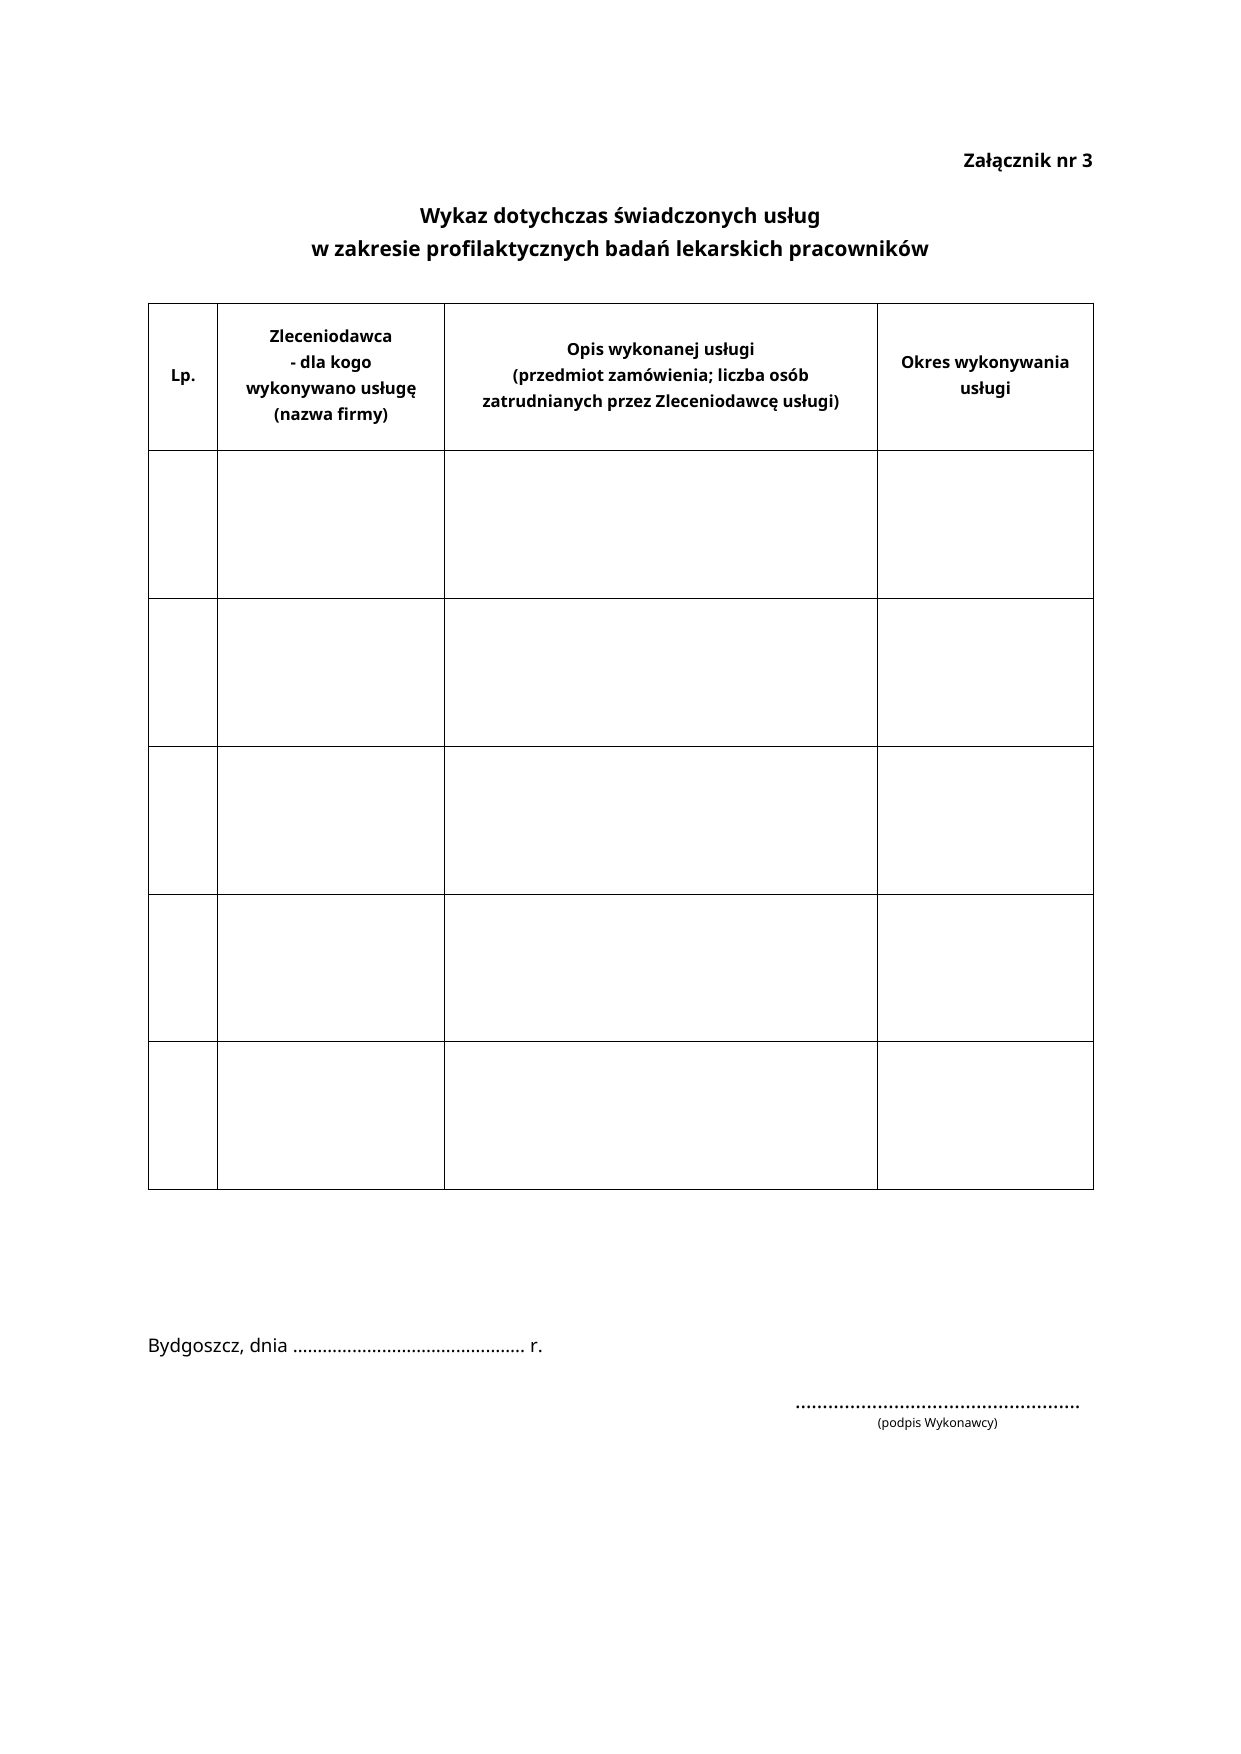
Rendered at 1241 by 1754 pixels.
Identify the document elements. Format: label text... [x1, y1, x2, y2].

table_cell [445, 451, 877, 598]
table_cell [445, 895, 877, 1041]
table_cell [149, 599, 217, 746]
table_cell [218, 451, 444, 598]
text w zakresie profilaktycznych badań lekarskich pracowników [148, 234, 1093, 263]
table_cell [218, 747, 444, 893]
table_header Opis wykonanej usługi (przedmiot zamówienia; liczba osób zatrudnianych przez Zleceniodawcę usługi) [445, 304, 877, 450]
table_cell [878, 451, 1093, 598]
table_cell [218, 895, 444, 1041]
text ……………………………………………. [783, 1386, 1093, 1414]
text Bydgoszcz, dnia ……………………………………….. r. [148, 1332, 1093, 1358]
table_cell [878, 747, 1093, 893]
table_cell [878, 1042, 1093, 1189]
table_cell [218, 1042, 444, 1189]
table_cell [445, 599, 877, 746]
text Załącznik nr 3 [148, 148, 1093, 173]
table_cell [445, 747, 877, 893]
table_cell [218, 599, 444, 746]
table_header Lp. [149, 304, 217, 450]
table_cell [149, 451, 217, 598]
table_header Okres wykonywania usługi [878, 304, 1093, 450]
text Wykaz dotychczas świadczonych usług [148, 202, 1093, 230]
table_cell [149, 747, 217, 893]
text (podpis Wykonawcy) [783, 1414, 1093, 1432]
table_header Zleceniodawca - dla kogo wykonywano usługę (nazwa firmy) [218, 304, 444, 450]
table_cell [878, 599, 1093, 746]
table_cell [445, 1042, 877, 1189]
table_cell [149, 1042, 217, 1189]
table_cell [149, 895, 217, 1041]
table_cell [878, 895, 1093, 1041]
